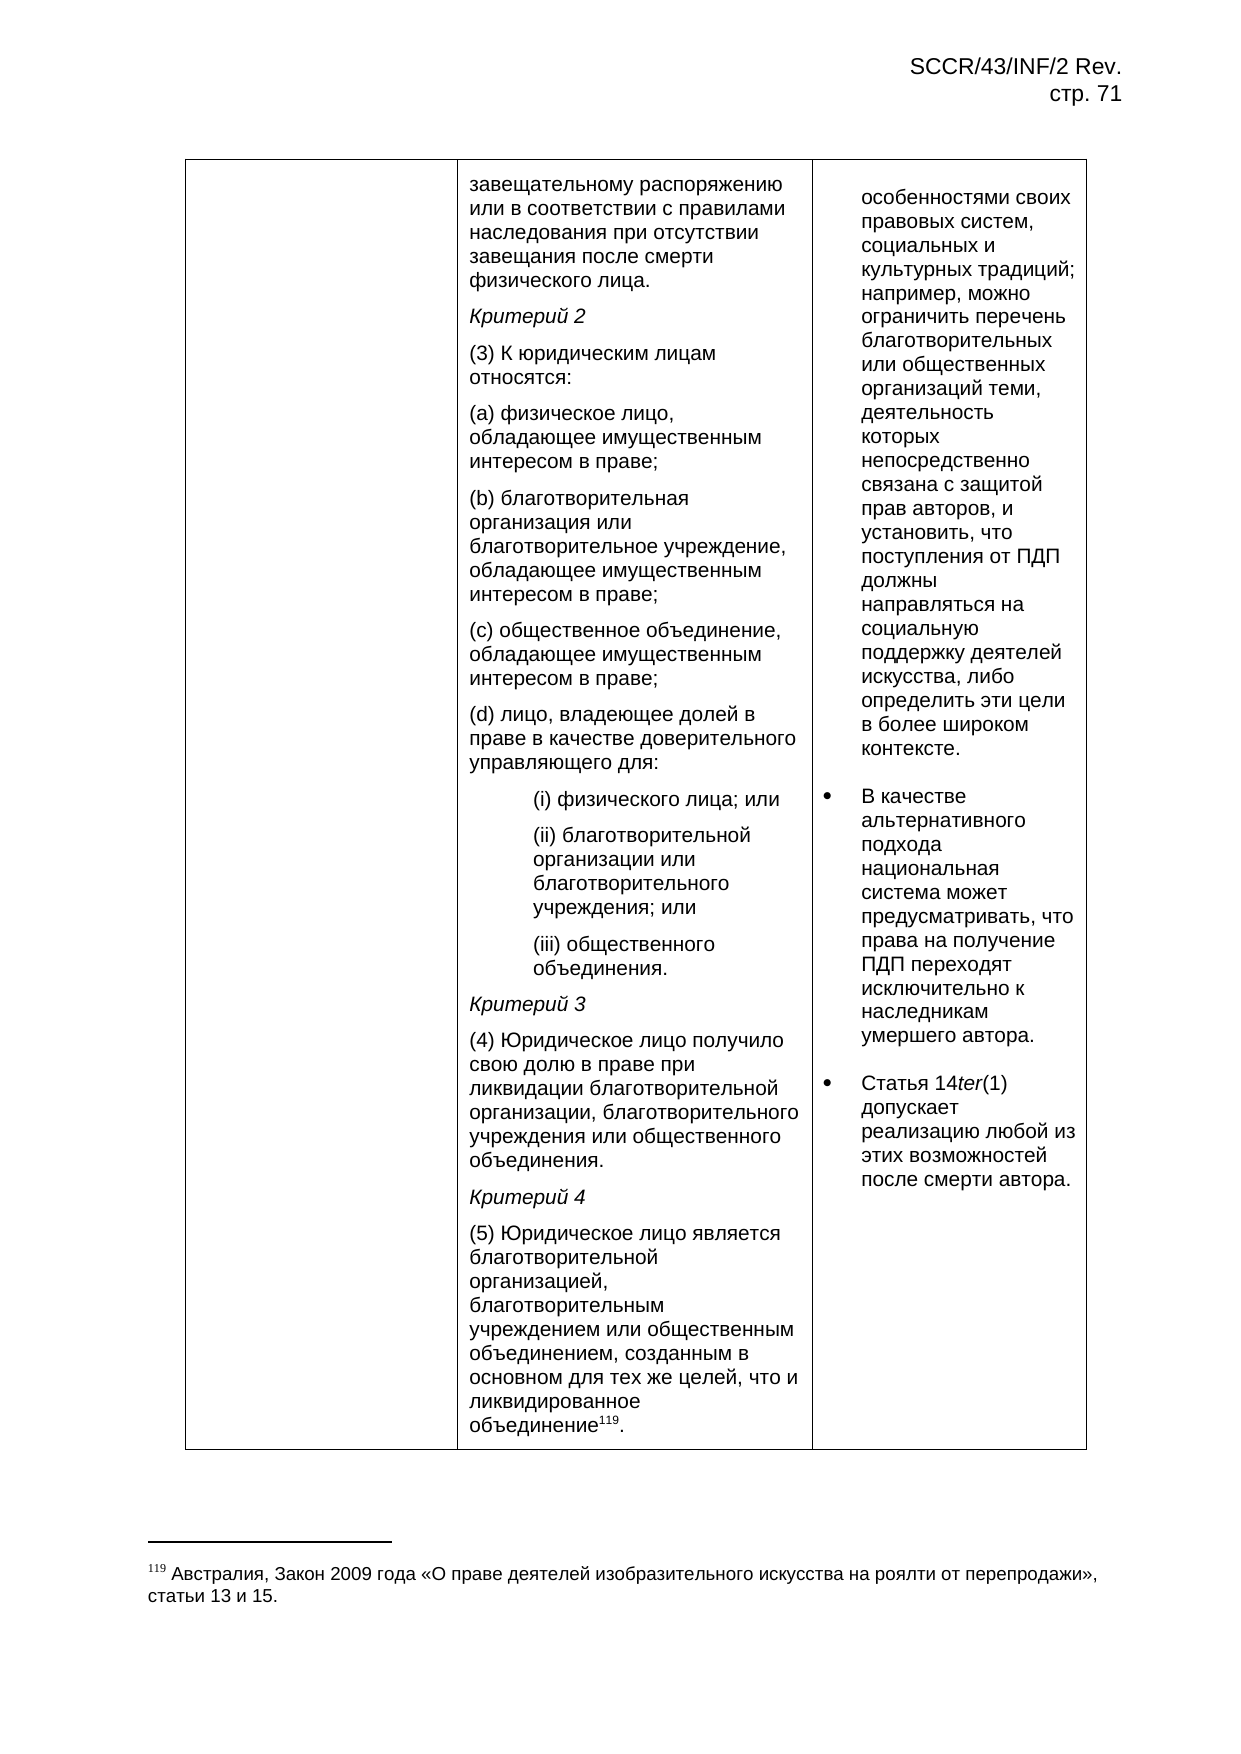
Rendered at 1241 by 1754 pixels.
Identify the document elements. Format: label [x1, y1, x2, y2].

table_cell [186, 160, 457, 1449]
table_cell [458, 160, 812, 1449]
table_cell [813, 160, 1086, 1449]
